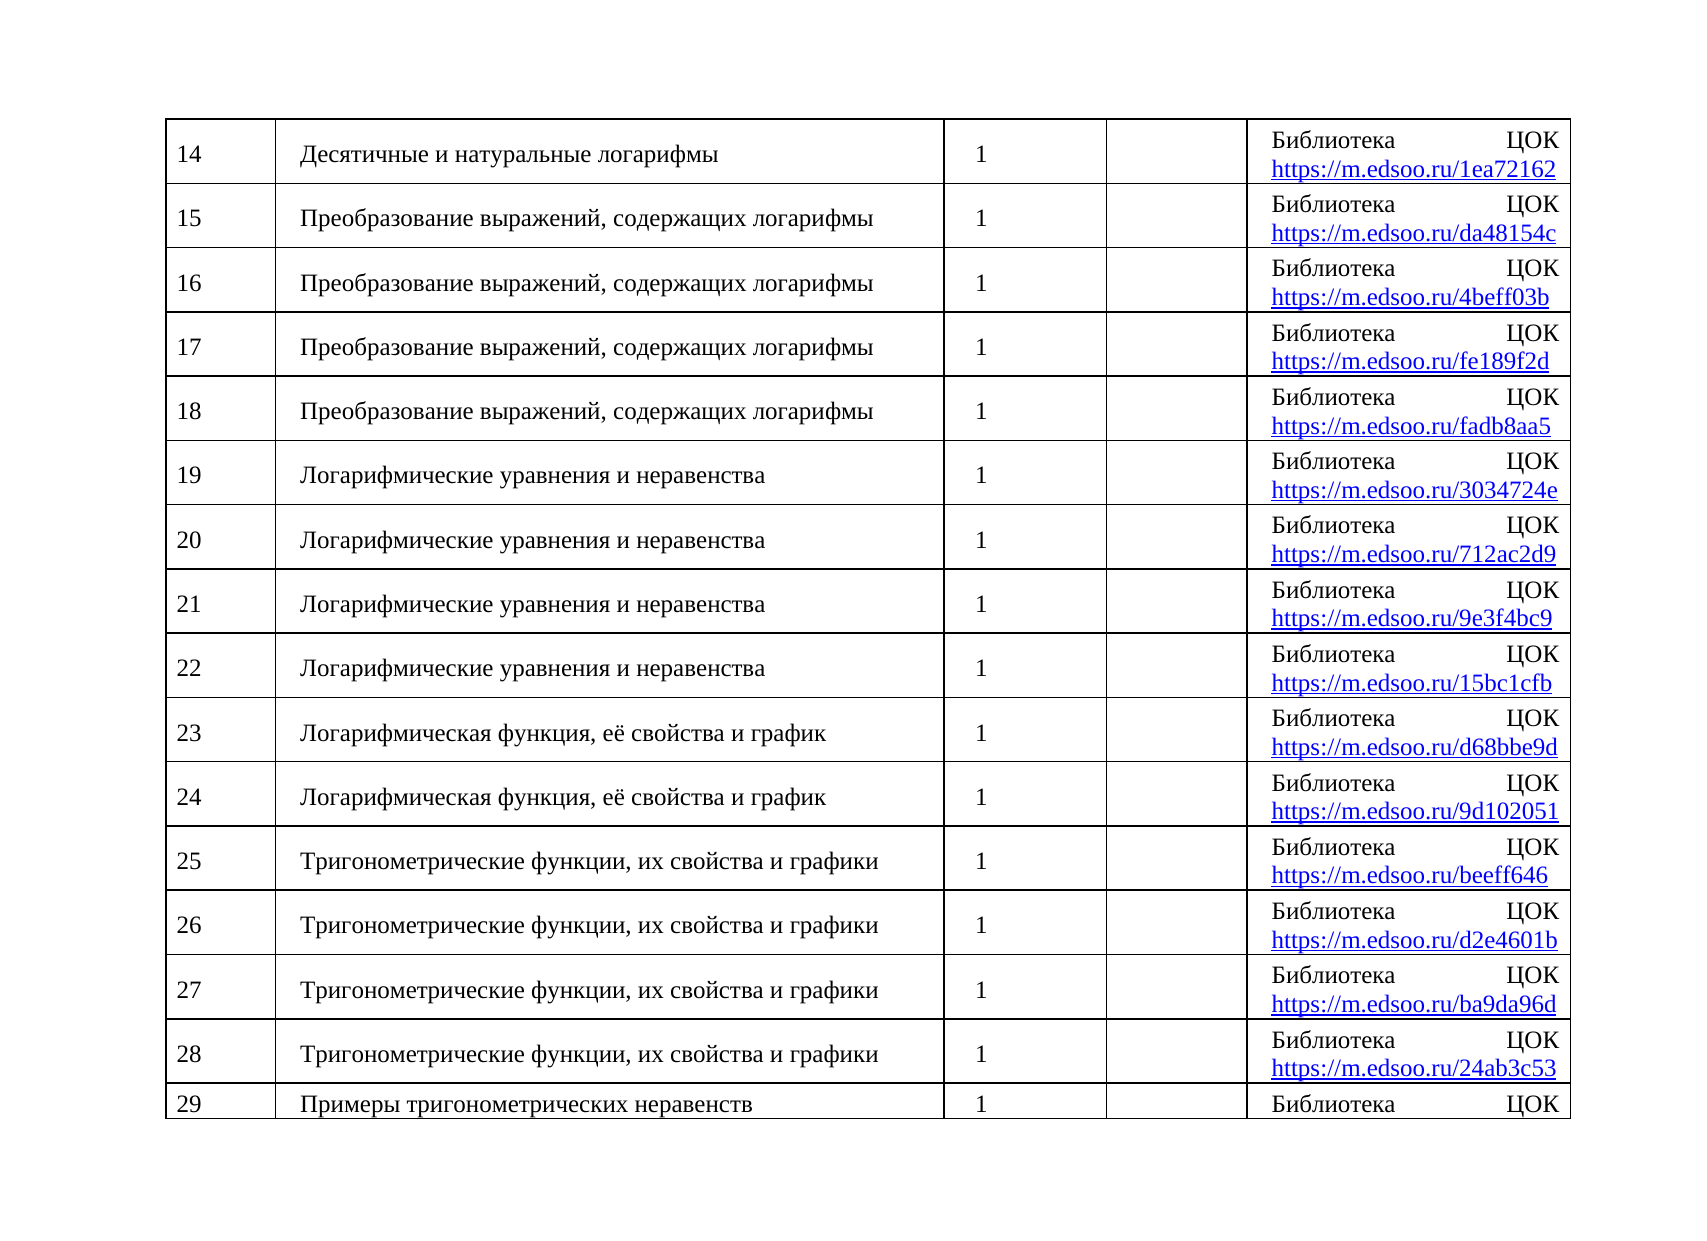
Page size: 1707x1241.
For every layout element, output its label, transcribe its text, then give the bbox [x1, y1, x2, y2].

table_cell 1 [945, 634, 1106, 697]
table_cell Библиотека ЦОК https://m.edsoo.ru/9d102051 [1248, 762, 1570, 825]
table_cell 23 [167, 698, 275, 761]
table_cell [1107, 1020, 1246, 1082]
table_cell [1107, 762, 1246, 825]
table_cell [1107, 505, 1246, 568]
table_cell [1107, 634, 1246, 697]
table_cell Библиотека ЦОК https://m.edsoo.ru/d68bbe9d [1248, 698, 1570, 761]
table_cell Логарифмические уравнения и неравенства [276, 570, 943, 632]
table_cell 1 [945, 1084, 1106, 1118]
table_cell [1107, 248, 1246, 311]
table_cell 1 [945, 248, 1106, 311]
table_cell 1 [945, 762, 1106, 825]
table_cell Преобразование выражений, содержащих логарифмы [276, 184, 943, 247]
table_cell Библиотека ЦОК https://m.edsoo.ru/712ac2d9 [1248, 505, 1570, 568]
table_cell 1 [945, 827, 1106, 889]
table_cell 1 [945, 570, 1106, 632]
table_cell [1107, 441, 1246, 504]
table_cell [1107, 827, 1246, 889]
table_cell Логарифмическая функция, её свойства и график [276, 762, 943, 825]
table_cell [1107, 891, 1246, 954]
table_cell Тригонометрические функции, их свойства и графики [276, 1020, 943, 1082]
table_cell Библиотека ЦОК https://m.edsoo.ru/fadb8aa5 [1248, 377, 1570, 439]
table_cell [1107, 1084, 1246, 1118]
table_cell 22 [167, 634, 275, 697]
table_cell [1107, 698, 1246, 761]
table_cell Библиотека ЦОК https://m.edsoo.ru/15bc1cfb [1248, 634, 1570, 697]
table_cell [1248, 1084, 1570, 1118]
table_cell 16 [167, 248, 275, 311]
table_cell 28 [167, 1020, 275, 1082]
table_cell Библиотека ЦОК https://m.edsoo.ru/1ea72162 [1248, 120, 1570, 182]
table_cell Библиотека ЦОК https://m.edsoo.ru/fe189f2d [1248, 313, 1570, 375]
table_cell Логарифмические уравнения и неравенства [276, 634, 943, 697]
table_cell [1107, 313, 1246, 375]
table_cell [1107, 120, 1246, 182]
table_cell 21 [167, 570, 275, 632]
table_cell 1 [945, 505, 1106, 568]
table_cell Логарифмические уравнения и неравенства [276, 505, 943, 568]
table_cell Десятичные и натуральные логарифмы [276, 120, 943, 182]
table_cell Библиотека ЦОК https://m.edsoo.ru/da48154c [1248, 184, 1570, 247]
table_cell 26 [167, 891, 275, 954]
table_cell Библиотека ЦОК https://m.edsoo.ru/3034724e [1248, 441, 1570, 504]
table_cell 1 [945, 1020, 1106, 1082]
table_cell 17 [167, 313, 275, 375]
table_cell Библиотека ЦОК https://m.edsoo.ru/ba9da96d [1248, 955, 1570, 1018]
table_cell Преобразование выражений, содержащих логарифмы [276, 377, 943, 439]
table_cell Логарифмические уравнения и неравенства [276, 441, 943, 504]
table_cell 25 [167, 827, 275, 889]
table_cell 29 [167, 1084, 275, 1118]
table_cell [276, 1084, 943, 1118]
table_cell 14 [167, 120, 275, 182]
table_cell Тригонометрические функции, их свойства и графики [276, 827, 943, 889]
table_cell 19 [167, 441, 275, 504]
table_cell Логарифмическая функция, её свойства и график [276, 698, 943, 761]
table_cell 1 [945, 955, 1106, 1018]
table_cell 24 [167, 762, 275, 825]
table_cell Библиотека ЦОК https://m.edsoo.ru/24ab3c53 [1248, 1020, 1570, 1082]
table_cell [1107, 184, 1246, 247]
table_cell 27 [167, 955, 275, 1018]
table_cell 1 [945, 313, 1106, 375]
table_cell Библиотека ЦОК https://m.edsoo.ru/9e3f4bc9 [1248, 570, 1570, 632]
table_cell 20 [167, 505, 275, 568]
table_cell Тригонометрические функции, их свойства и графики [276, 955, 943, 1018]
table_cell [1107, 570, 1246, 632]
table_cell [1107, 377, 1246, 439]
table_cell 18 [167, 377, 275, 439]
table_cell Тригонометрические функции, их свойства и графики [276, 891, 943, 954]
table_cell [1107, 955, 1246, 1018]
table_cell 1 [945, 120, 1106, 182]
table_cell 15 [167, 184, 275, 247]
table_cell Библиотека ЦОК https://m.edsoo.ru/beeff646 [1248, 827, 1570, 889]
table_cell 1 [945, 441, 1106, 504]
table_cell 1 [945, 698, 1106, 761]
table_cell 1 [945, 377, 1106, 439]
table_cell Преобразование выражений, содержащих логарифмы [276, 313, 943, 375]
table_cell Библиотека ЦОК https://m.edsoo.ru/d2e4601b [1248, 891, 1570, 954]
table_cell Преобразование выражений, содержащих логарифмы [276, 248, 943, 311]
table_cell 1 [945, 184, 1106, 247]
table_cell 1 [945, 891, 1106, 954]
table_cell Библиотека ЦОК https://m.edsoo.ru/4beff03b [1248, 248, 1570, 311]
